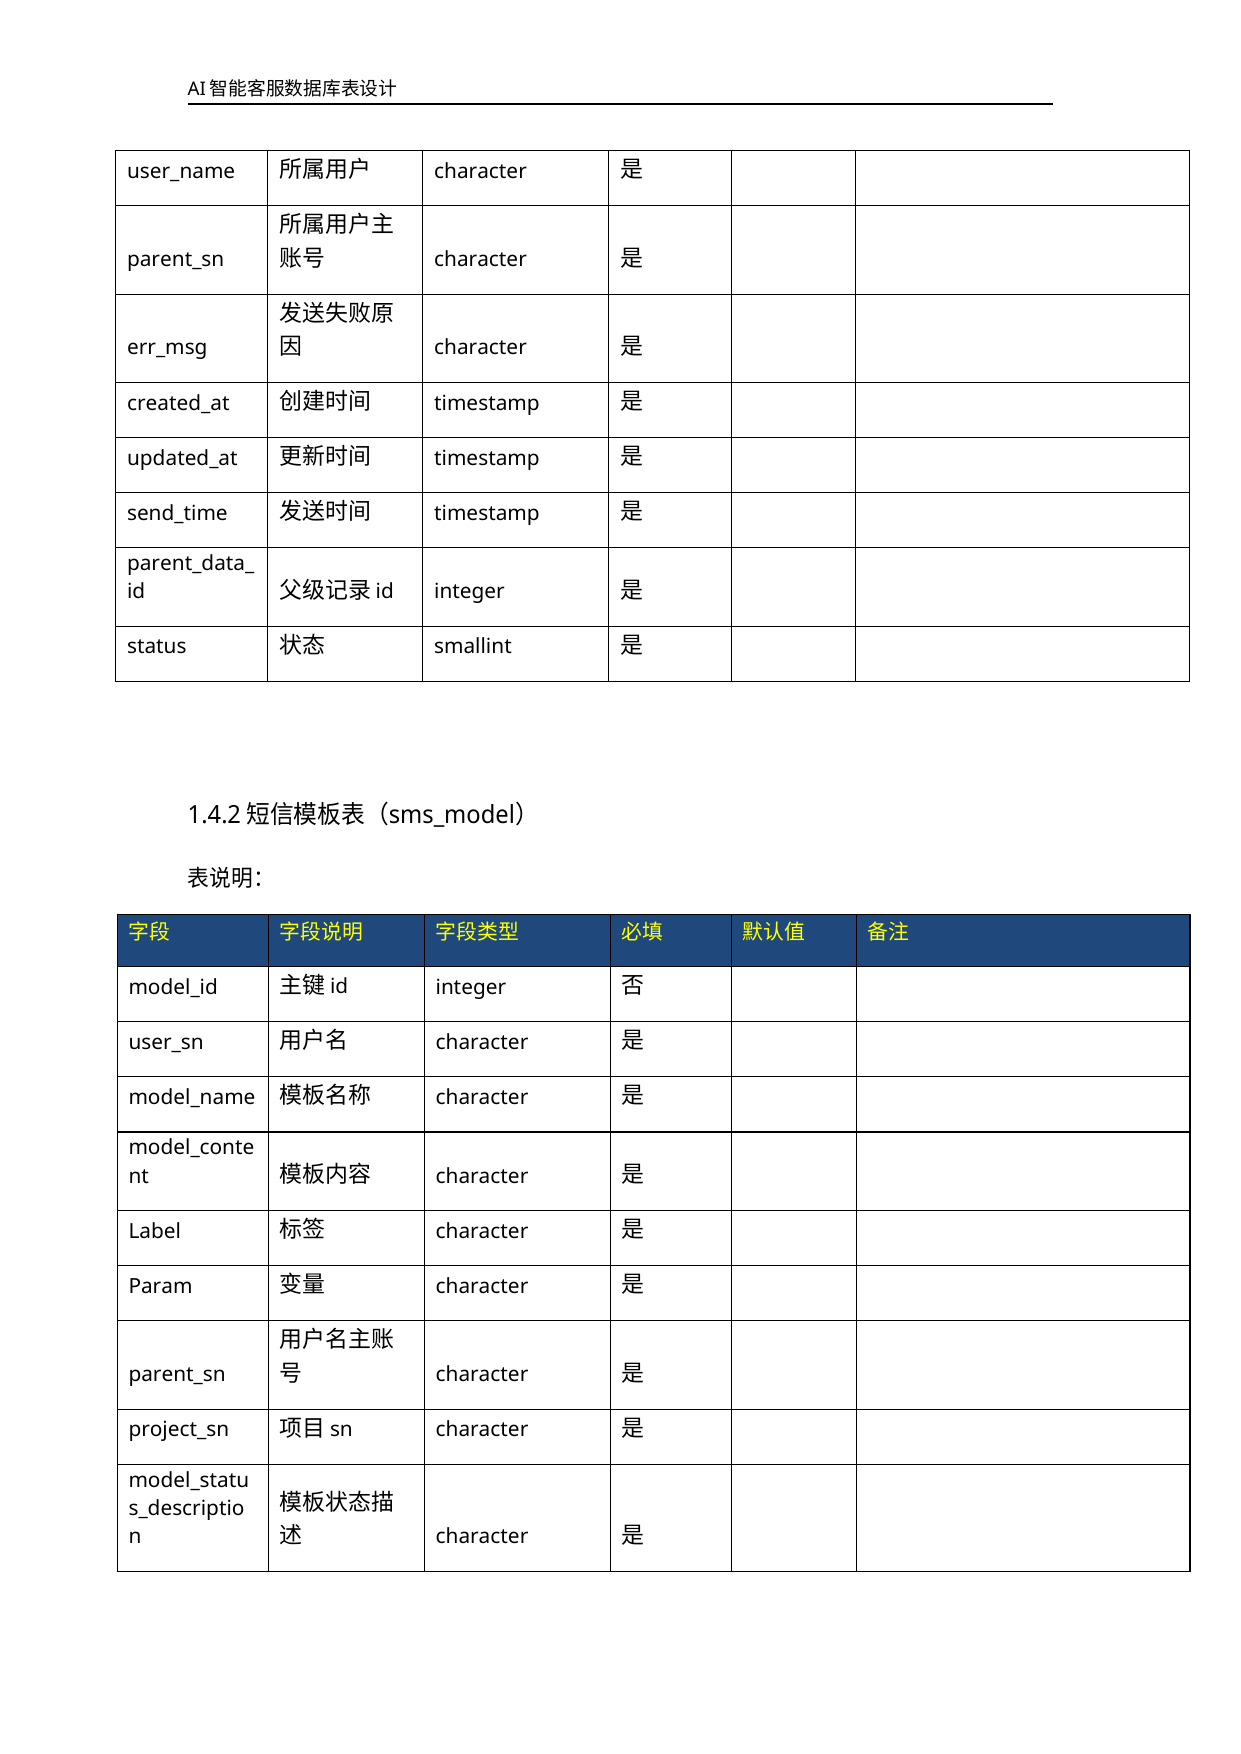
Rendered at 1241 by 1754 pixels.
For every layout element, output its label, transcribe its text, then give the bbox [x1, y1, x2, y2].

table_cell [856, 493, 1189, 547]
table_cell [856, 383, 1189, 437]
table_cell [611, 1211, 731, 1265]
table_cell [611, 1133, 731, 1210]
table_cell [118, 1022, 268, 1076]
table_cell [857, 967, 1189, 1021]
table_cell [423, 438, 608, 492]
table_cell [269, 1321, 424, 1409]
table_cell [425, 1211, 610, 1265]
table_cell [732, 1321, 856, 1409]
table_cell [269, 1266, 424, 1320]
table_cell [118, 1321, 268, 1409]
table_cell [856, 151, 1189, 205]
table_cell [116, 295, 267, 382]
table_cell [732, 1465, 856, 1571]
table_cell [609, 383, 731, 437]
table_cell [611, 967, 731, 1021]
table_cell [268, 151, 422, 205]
text 表说明： [187, 860, 1053, 893]
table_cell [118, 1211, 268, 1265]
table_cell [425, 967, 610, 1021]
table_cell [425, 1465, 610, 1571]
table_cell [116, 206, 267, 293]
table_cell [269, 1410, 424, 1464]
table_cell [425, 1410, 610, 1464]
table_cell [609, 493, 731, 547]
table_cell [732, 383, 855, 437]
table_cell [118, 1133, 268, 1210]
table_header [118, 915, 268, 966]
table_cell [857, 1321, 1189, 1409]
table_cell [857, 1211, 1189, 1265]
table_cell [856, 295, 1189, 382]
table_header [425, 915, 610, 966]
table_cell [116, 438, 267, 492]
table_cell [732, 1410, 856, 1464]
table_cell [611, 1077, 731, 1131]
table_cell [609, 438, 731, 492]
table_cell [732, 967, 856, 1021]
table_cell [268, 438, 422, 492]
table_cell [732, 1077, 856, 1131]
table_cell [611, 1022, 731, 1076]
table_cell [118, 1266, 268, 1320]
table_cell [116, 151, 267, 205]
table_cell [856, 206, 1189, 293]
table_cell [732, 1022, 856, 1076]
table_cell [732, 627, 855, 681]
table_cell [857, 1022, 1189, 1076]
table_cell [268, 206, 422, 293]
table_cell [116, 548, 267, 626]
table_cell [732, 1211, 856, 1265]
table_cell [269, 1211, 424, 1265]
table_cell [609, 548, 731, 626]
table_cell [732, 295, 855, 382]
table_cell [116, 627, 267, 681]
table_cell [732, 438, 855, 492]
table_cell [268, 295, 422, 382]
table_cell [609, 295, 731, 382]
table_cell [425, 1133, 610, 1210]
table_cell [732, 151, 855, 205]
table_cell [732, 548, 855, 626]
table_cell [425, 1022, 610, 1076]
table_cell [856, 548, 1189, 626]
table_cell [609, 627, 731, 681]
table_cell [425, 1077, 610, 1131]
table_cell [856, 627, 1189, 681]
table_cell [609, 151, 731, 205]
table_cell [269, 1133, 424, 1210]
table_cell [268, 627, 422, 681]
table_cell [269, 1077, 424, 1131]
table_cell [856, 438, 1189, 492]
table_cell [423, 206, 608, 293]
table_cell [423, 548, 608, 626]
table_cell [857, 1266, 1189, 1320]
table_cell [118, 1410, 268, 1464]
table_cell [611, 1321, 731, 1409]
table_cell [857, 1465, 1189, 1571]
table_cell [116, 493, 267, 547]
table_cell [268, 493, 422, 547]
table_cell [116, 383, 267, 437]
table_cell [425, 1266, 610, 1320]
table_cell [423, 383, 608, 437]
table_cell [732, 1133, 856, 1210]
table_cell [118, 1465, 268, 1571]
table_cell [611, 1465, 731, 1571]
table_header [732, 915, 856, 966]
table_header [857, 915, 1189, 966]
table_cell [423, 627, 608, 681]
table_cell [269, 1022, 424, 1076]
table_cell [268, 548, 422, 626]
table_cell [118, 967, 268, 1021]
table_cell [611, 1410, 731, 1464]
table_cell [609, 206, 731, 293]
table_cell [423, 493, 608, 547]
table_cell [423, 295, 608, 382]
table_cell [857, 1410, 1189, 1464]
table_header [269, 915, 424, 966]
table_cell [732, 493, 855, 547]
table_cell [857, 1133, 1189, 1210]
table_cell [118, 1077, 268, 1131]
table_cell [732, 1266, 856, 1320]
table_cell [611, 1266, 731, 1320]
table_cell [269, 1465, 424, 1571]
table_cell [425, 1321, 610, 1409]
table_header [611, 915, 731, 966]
subtitle 1.4.2短信模板表（sms_model） [187, 794, 1053, 831]
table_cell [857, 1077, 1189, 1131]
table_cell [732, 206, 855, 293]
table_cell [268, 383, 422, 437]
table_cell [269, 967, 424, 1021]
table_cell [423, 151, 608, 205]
